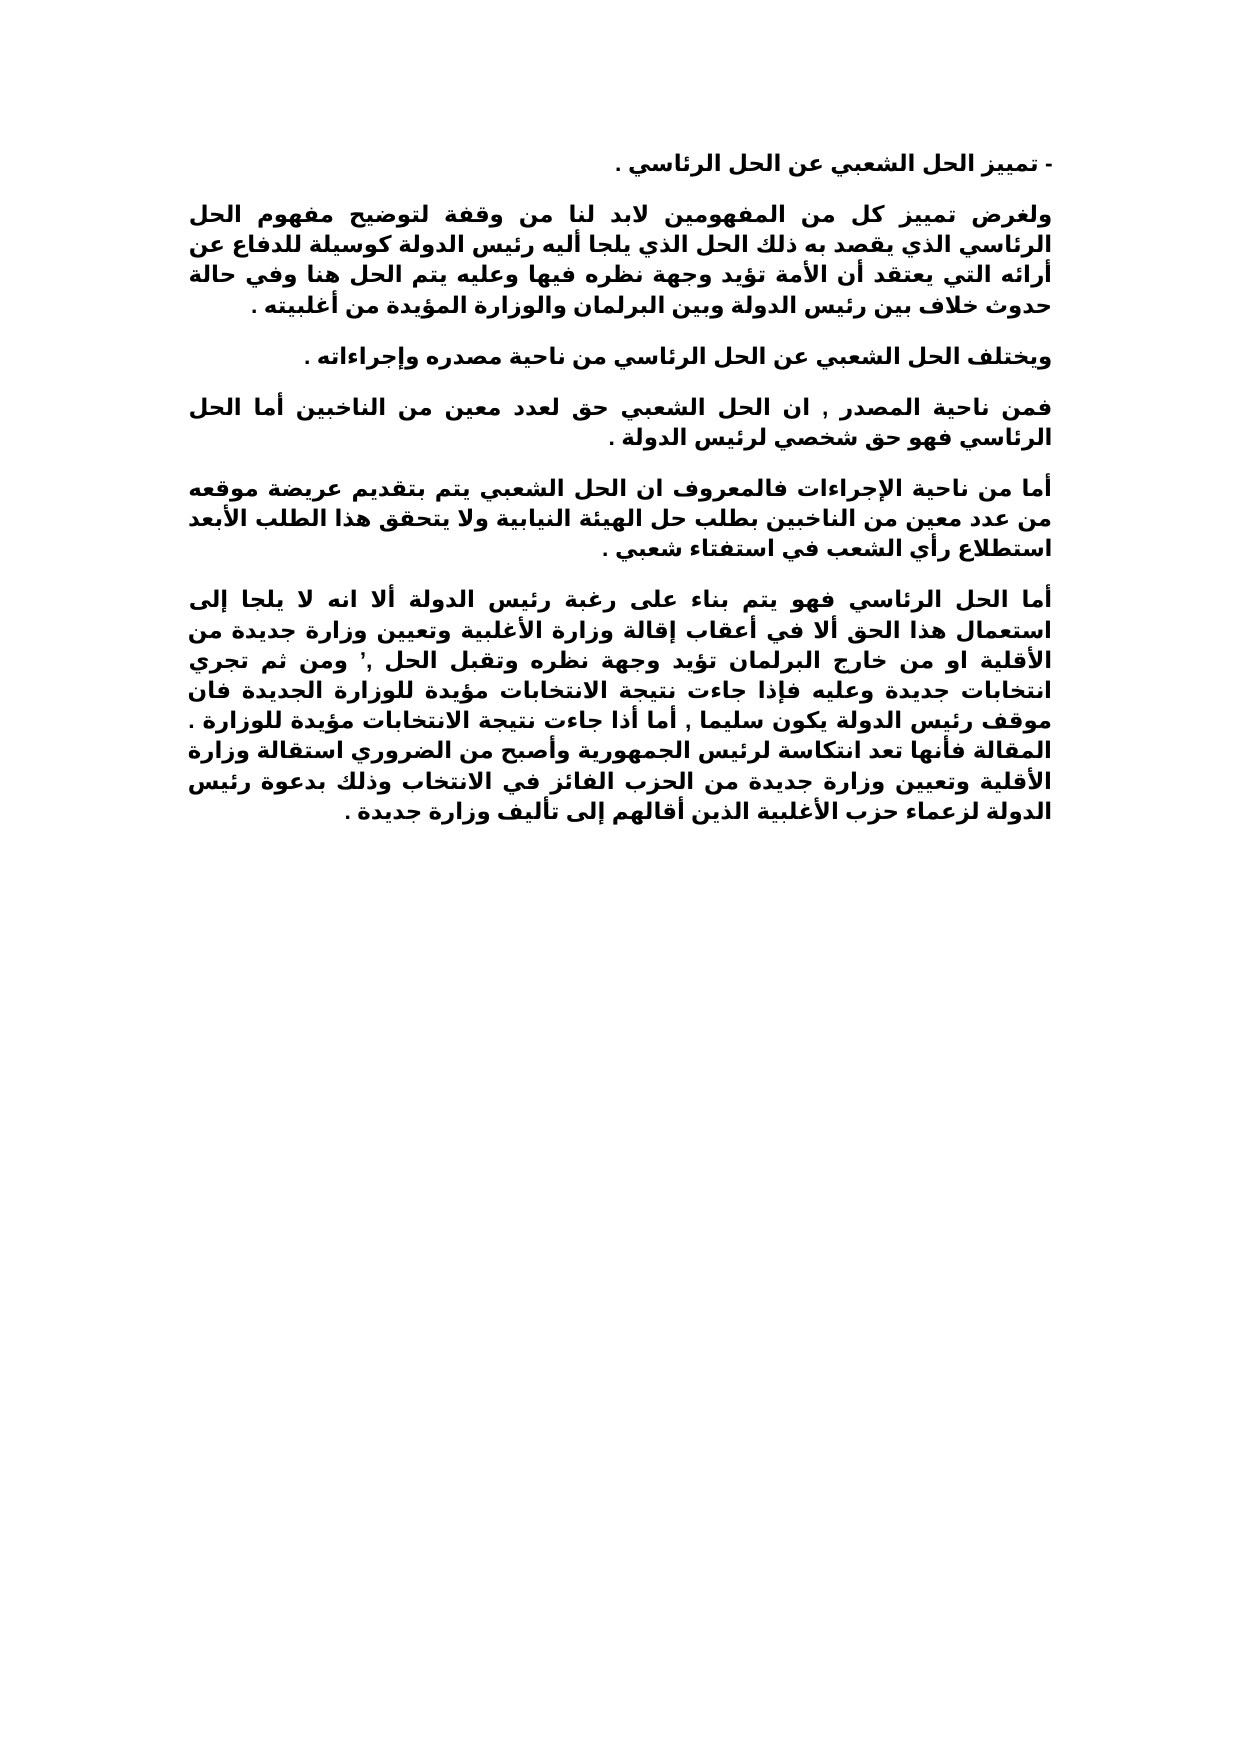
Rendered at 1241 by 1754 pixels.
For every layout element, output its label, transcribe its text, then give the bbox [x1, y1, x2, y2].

text فمن ناحية المصدر , ان الحل الشعبي حق لعدد معين من الناخبين أما الحل الرئاسي فهو حق شخصي لرئيس الدولة . [187, 394, 1053, 450]
text ولغرض تمييز كل من المفهومين لابد لنا من وقفة لتوضيح مفهوم الحل الرئاسي الذي يقصد به ذلك الحل الذي يلجا أليه رئيس الدولة كوسيلة للدفاع عن أرائه التي يعتقد أن الأمة تؤيد وجهة نظره فيها وعليه يتم الحل هنا وفي حالة حدوث خلاف بين رئيس الدولة وبين البرلمان والوزارة المؤيدة من أغلبيته . [187, 201, 1053, 318]
text أما الحل الرئاسي فهو يتم بناء على رغبة رئيس الدولة ألا انه لا يلجا إلى استعمال هذا الحق ألا في أعقاب إقالة وزارة الأغلبية وتعيين وزارة جديدة من الأقلية او من خارج البرلمان تؤيد وجهة نظره وتقبل الحل ,’ ومن ثم تجري انتخابات جديدة وعليه فإذا جاءت نتيجة الانتخابات مؤيدة للوزارة الجديدة فان موقف رئيس الدولة يكون سليما , أما أذا جاءت نتيجة الانتخابات مؤيدة للوزارة . المقالة فأنها تعد انتكاسة لرئيس الجمهورية وأصبح من الضروري استقالة وزارة الأقلية وتعيين وزارة جديدة من الحزب الفائز في الانتخاب وذلك بدعوة رئيس الدولة لزعماء حزب الأغلبية الذين أقالهم إلى تأليف وزارة جديدة . [187, 586, 1053, 824]
text - تمييز الحل الشعبي عن الحل الرئاسي . [187, 150, 1053, 176]
text ويختلف الحل الشعبي عن الحل الرئاسي من ناحية مصدره وإجراءاته . [187, 343, 1053, 369]
text أما من ناحية الإجراءات فالمعروف ان الحل الشعبي يتم بتقديم عريضة موقعه من عدد معين من الناخبين بطلب حل الهيئة النيابية ولا يتحقق هذا الطلب الأبعد استطلاع رأي الشعب في استفتاء شعبي . [187, 475, 1053, 562]
